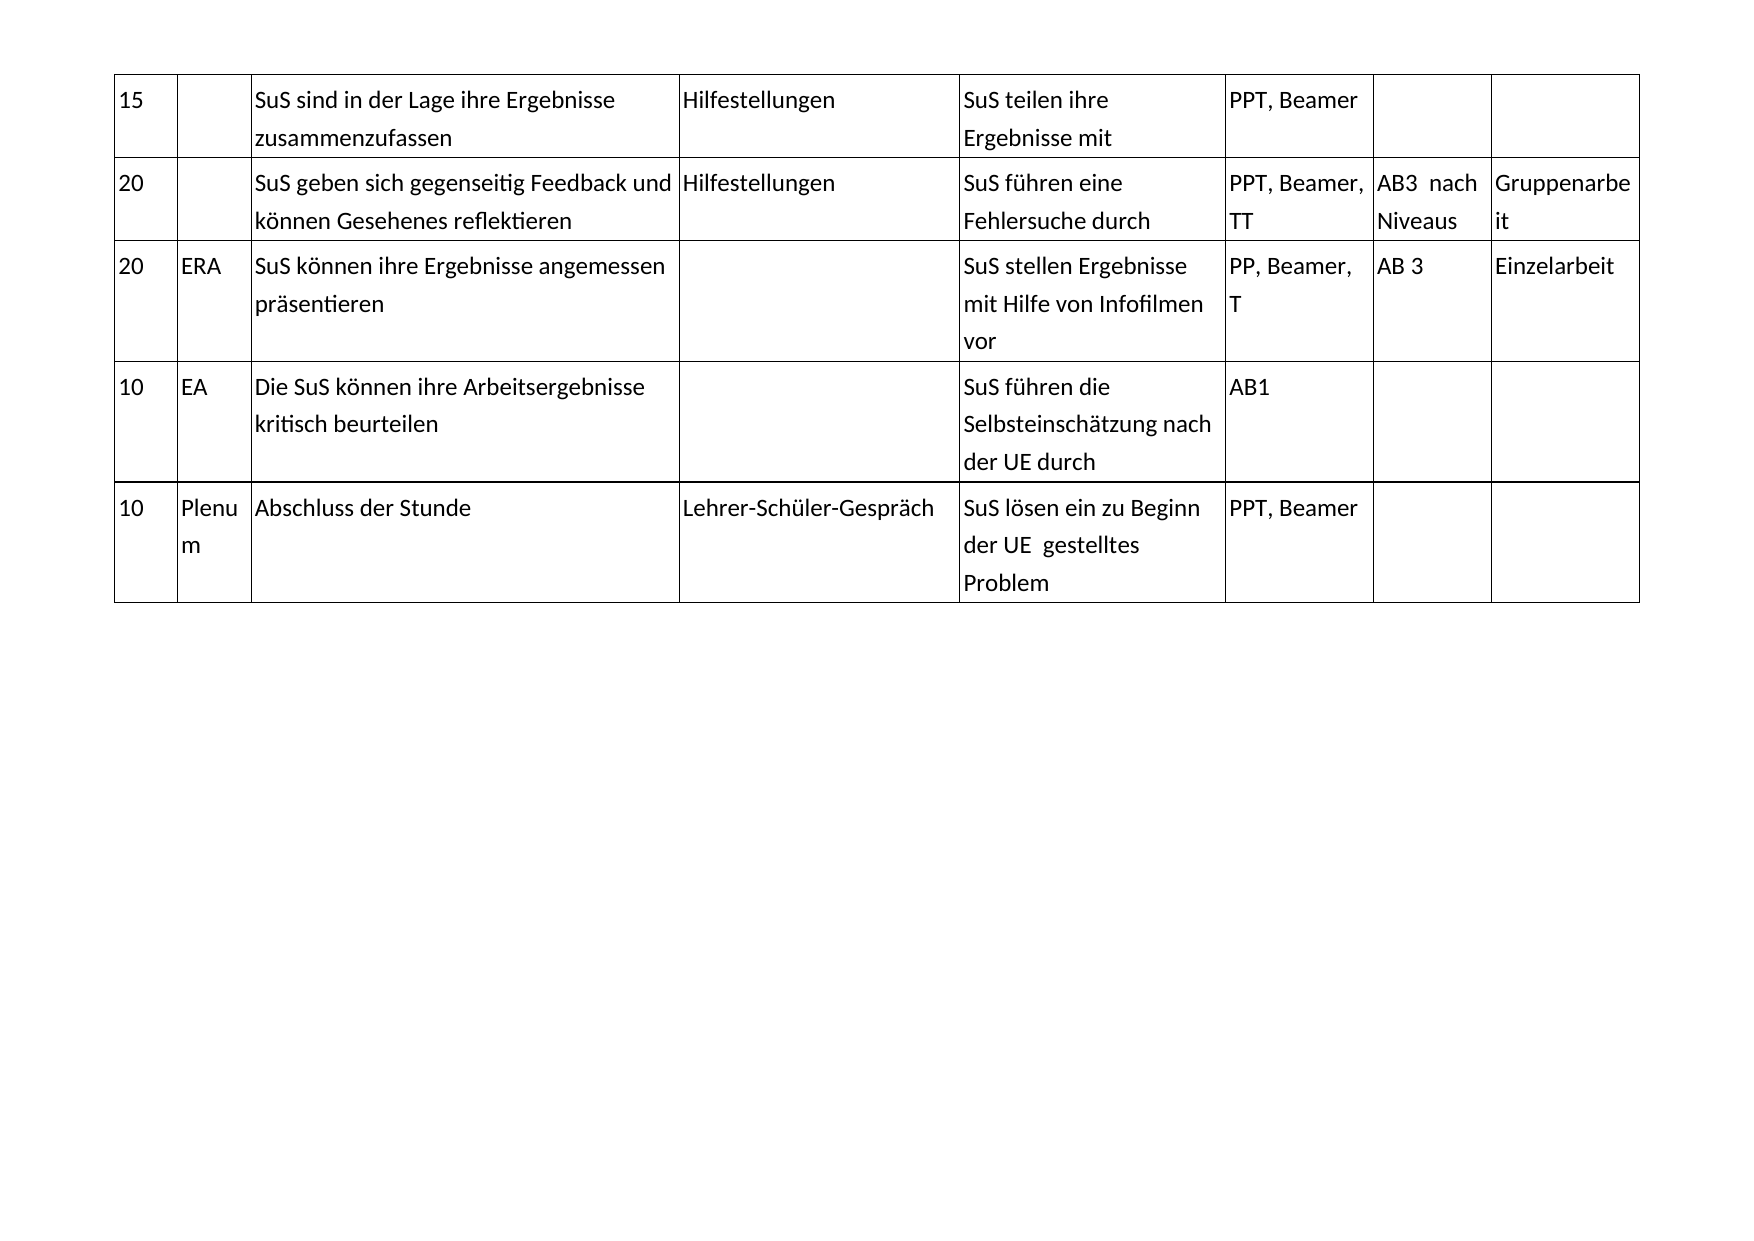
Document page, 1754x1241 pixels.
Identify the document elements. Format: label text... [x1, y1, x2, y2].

table_cell Hilfestellungen [680, 75, 959, 157]
table_cell [178, 75, 251, 157]
table_cell PPT, Beamer, TT [1226, 158, 1373, 240]
table_cell AB1 [1226, 362, 1373, 481]
table_cell [680, 362, 959, 481]
table_cell [1492, 362, 1639, 481]
table_cell [1492, 483, 1639, 602]
table_cell Lehrer-Schüler-Gespräch [680, 483, 959, 602]
table_cell AB3 nach Niveaus [1374, 158, 1491, 240]
table_cell 15 [115, 75, 177, 157]
table_cell AB 3 [1374, 241, 1491, 361]
table_cell Plenum [178, 483, 251, 602]
table_cell [178, 158, 251, 240]
table_cell PPT, Beamer [1226, 75, 1373, 157]
table_cell 10 [115, 362, 177, 481]
table_cell SuS teilen ihre Ergebnisse mit [960, 75, 1225, 157]
table_cell [1374, 362, 1491, 481]
table_cell Einzelarbeit [1492, 241, 1639, 361]
table_cell SuS können ihre Ergebnisse angemessen präsentieren [252, 241, 679, 361]
table_cell SuS führen eine Fehlersuche durch [960, 158, 1225, 240]
table_cell SuS sind in der Lage ihre Ergebnisse zusammenzufassen [252, 75, 679, 157]
table_cell Hilfestellungen [680, 158, 959, 240]
table_cell [1374, 75, 1491, 157]
table_cell ERA [178, 241, 251, 361]
table_cell Abschluss der Stunde [252, 483, 679, 602]
table_cell 20 [115, 241, 177, 361]
table_cell PP, Beamer, T [1226, 241, 1373, 361]
table_cell SuS lösen ein zu Beginn der UE gestelltes Problem [960, 483, 1225, 602]
table_cell [1374, 483, 1491, 602]
table_cell SuS geben sich gegenseitig Feedback und können Gesehenes reflektieren [252, 158, 679, 240]
table_cell 10 [115, 483, 177, 602]
table_cell SuS stellen Ergebnisse mit Hilfe von Infofilmen vor [960, 241, 1225, 361]
table_cell Gruppenarbeit [1492, 158, 1639, 240]
table_cell Die SuS können ihre Arbeitsergebnisse kritisch beurteilen [252, 362, 679, 481]
table_cell 20 [115, 158, 177, 240]
table_cell [680, 241, 959, 361]
table_cell [1492, 75, 1639, 157]
table_cell EA [178, 362, 251, 481]
table_cell PPT, Beamer [1226, 483, 1373, 602]
table_cell SuS führen die Selbsteinschätzung nach der UE durch [960, 362, 1225, 481]
